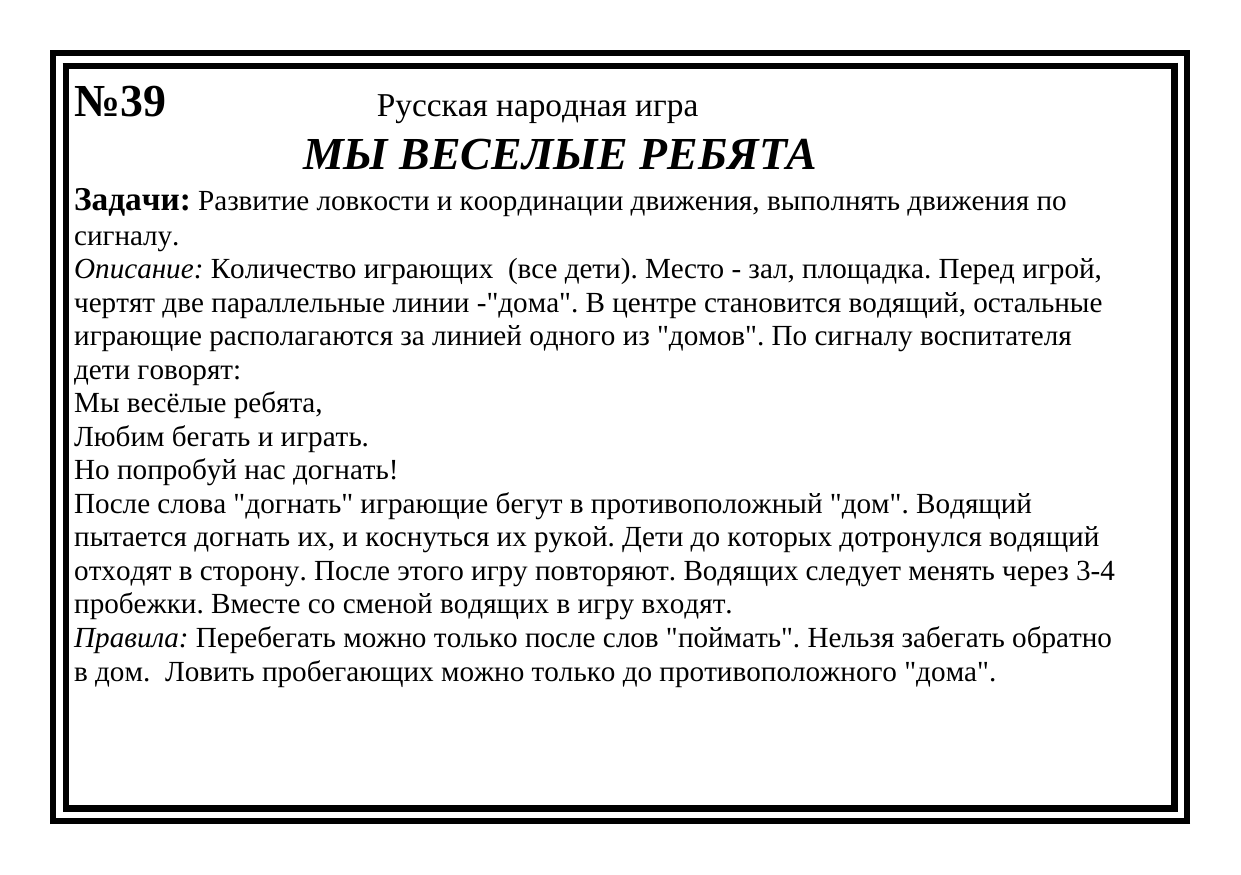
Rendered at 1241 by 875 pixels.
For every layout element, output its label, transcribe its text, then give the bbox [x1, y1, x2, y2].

text №39 Русская народная игра МЫ ВЕСЕЛЫЕ РЕБЯТА Задачи: Развитие ловкости и координации движения, выполнять движения по сигналу. Описание: Количество играющих (все дети). Место - зал, площадка. Перед игрой, чертят две параллельные линии -"дома". В центре становится водящий, остальные играющие располагаются за линией одного из "домов". По сигналу воспитателя дети говорят: Мы весёлые ребята, Любим бегать и играть. Но попробуй нас догнать! После слова "догнать" играющие бегут в противоположный "дом". Водящий пытается догнать их, и коснуться их рукой. Дети до которых дотронулся водящий отходят в сторону. После этого игру повторяют. Водящих следует менять через 3-4 пробежки. Вместе со сменой водящих в игру входят. Правила: Перебегать можно только после слов "поймать". Нельзя забегать обратно в дом. Ловить пробегающих можно только до противоположного "дома". [74, 74, 1122, 687]
